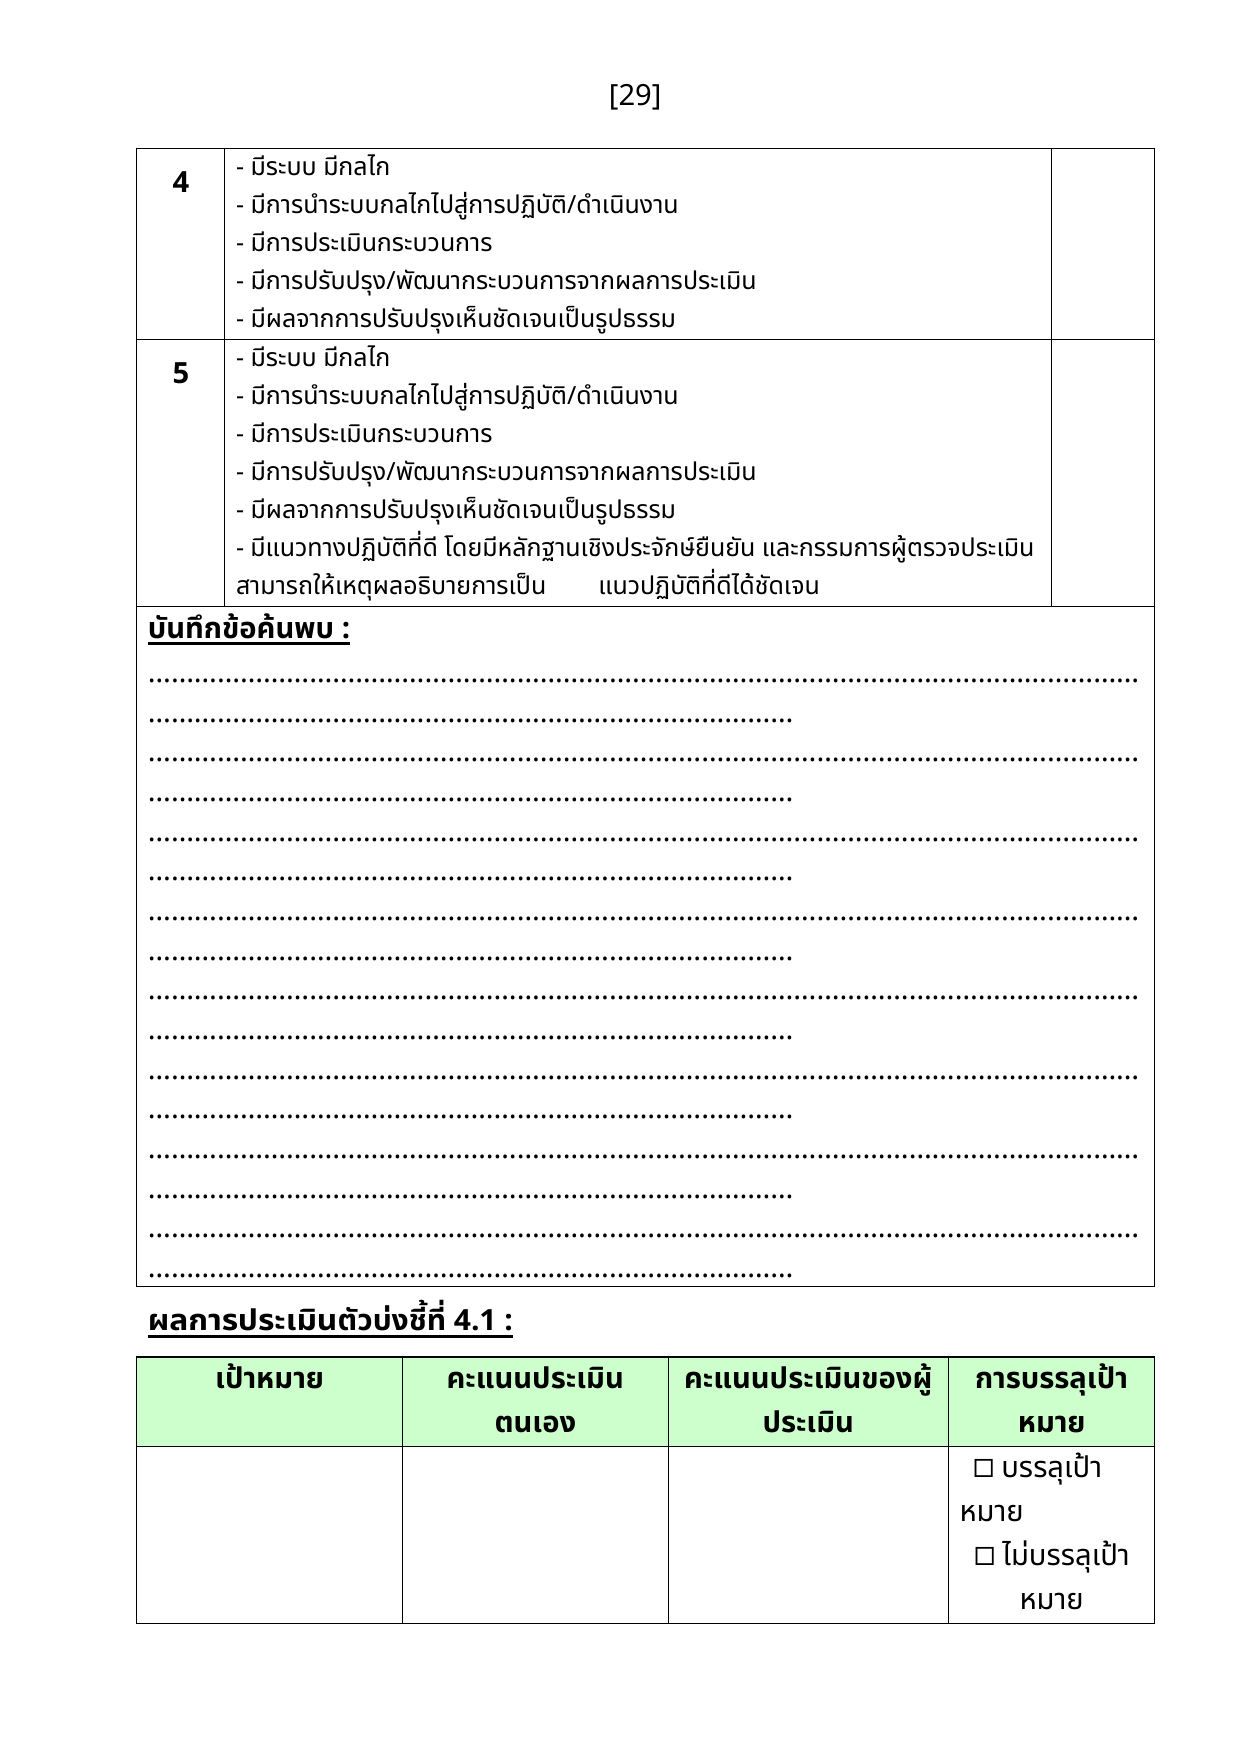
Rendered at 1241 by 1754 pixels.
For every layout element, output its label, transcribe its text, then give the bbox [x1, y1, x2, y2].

table_header การบรรลุเป้าหมาย [949, 1358, 1154, 1446]
table_cell บันทึกข้อค้นพบ : …………………………………………………………………………………………………………………………………………………………………………………………… …………………………………………………………………………………………………………………………………………………………………………………………… …………………………………………………………………………………………………………………………………………………………………………………………… …………………………………………………………………………………………………………………………………………………………………………………………… …………………………………………………………………………………………………………………………………………………………………………………………… …………………………………………………………………………………………………………………………………………………………………………………………… …………………………………………………………………………………………………………………………………………………………………………………………… …………………………………………………………………………………………………………………………………………………………………………………………… [137, 607, 1154, 1286]
table_cell - มีระบบ มีกลไก - มีการนำระบบกลไกไปสู่การปฏิบัติ/ดำเนินงาน - มีการประเมินกระบวนการ - มีการปรับปรุง/พัฒนากระบวนการจากผลการประเมิน - มีผลจากการปรับปรุงเห็นชัดเจนเป็นรูปธรรม [225, 149, 1051, 339]
table_cell [403, 1447, 668, 1623]
table_cell 4 [137, 149, 224, 339]
table_header คะแนนประเมินตนเอง [403, 1358, 668, 1446]
table_cell [137, 1447, 402, 1623]
table_cell [1052, 149, 1154, 339]
table_cell 5 [137, 340, 224, 606]
table_header เป้าหมาย [137, 1358, 402, 1446]
table_cell บรรลุเป้าหมาย ไม่บรรลุเป้าหมาย [949, 1447, 1154, 1623]
table_cell - มีระบบ มีกลไก - มีการนำระบบกลไกไปสู่การปฏิบัติ/ดำเนินงาน - มีการประเมินกระบวนการ - มีการปรับปรุง/พัฒนากระบวนการจากผลการประเมิน - มีผลจากการปรับปรุงเห็นชัดเจนเป็นรูปธรรม - มีแนวทางปฏิบัติที่ดี โดยมีหลักฐานเชิงประจักษ์ยืนยัน และกรรมการผู้ตรวจประเมินสามารถให้เหตุผลอธิบายการเป็น แนวปฏิบัติที่ดีได้ชัดเจน [225, 340, 1051, 606]
table_cell [669, 1447, 948, 1623]
text ผลการประเมินตัวบ่งชี้ที่ 4.1 : [148, 1300, 1132, 1344]
table_header คะแนนประเมินของผู้ประเมิน [669, 1358, 948, 1446]
table_cell [1052, 340, 1154, 606]
